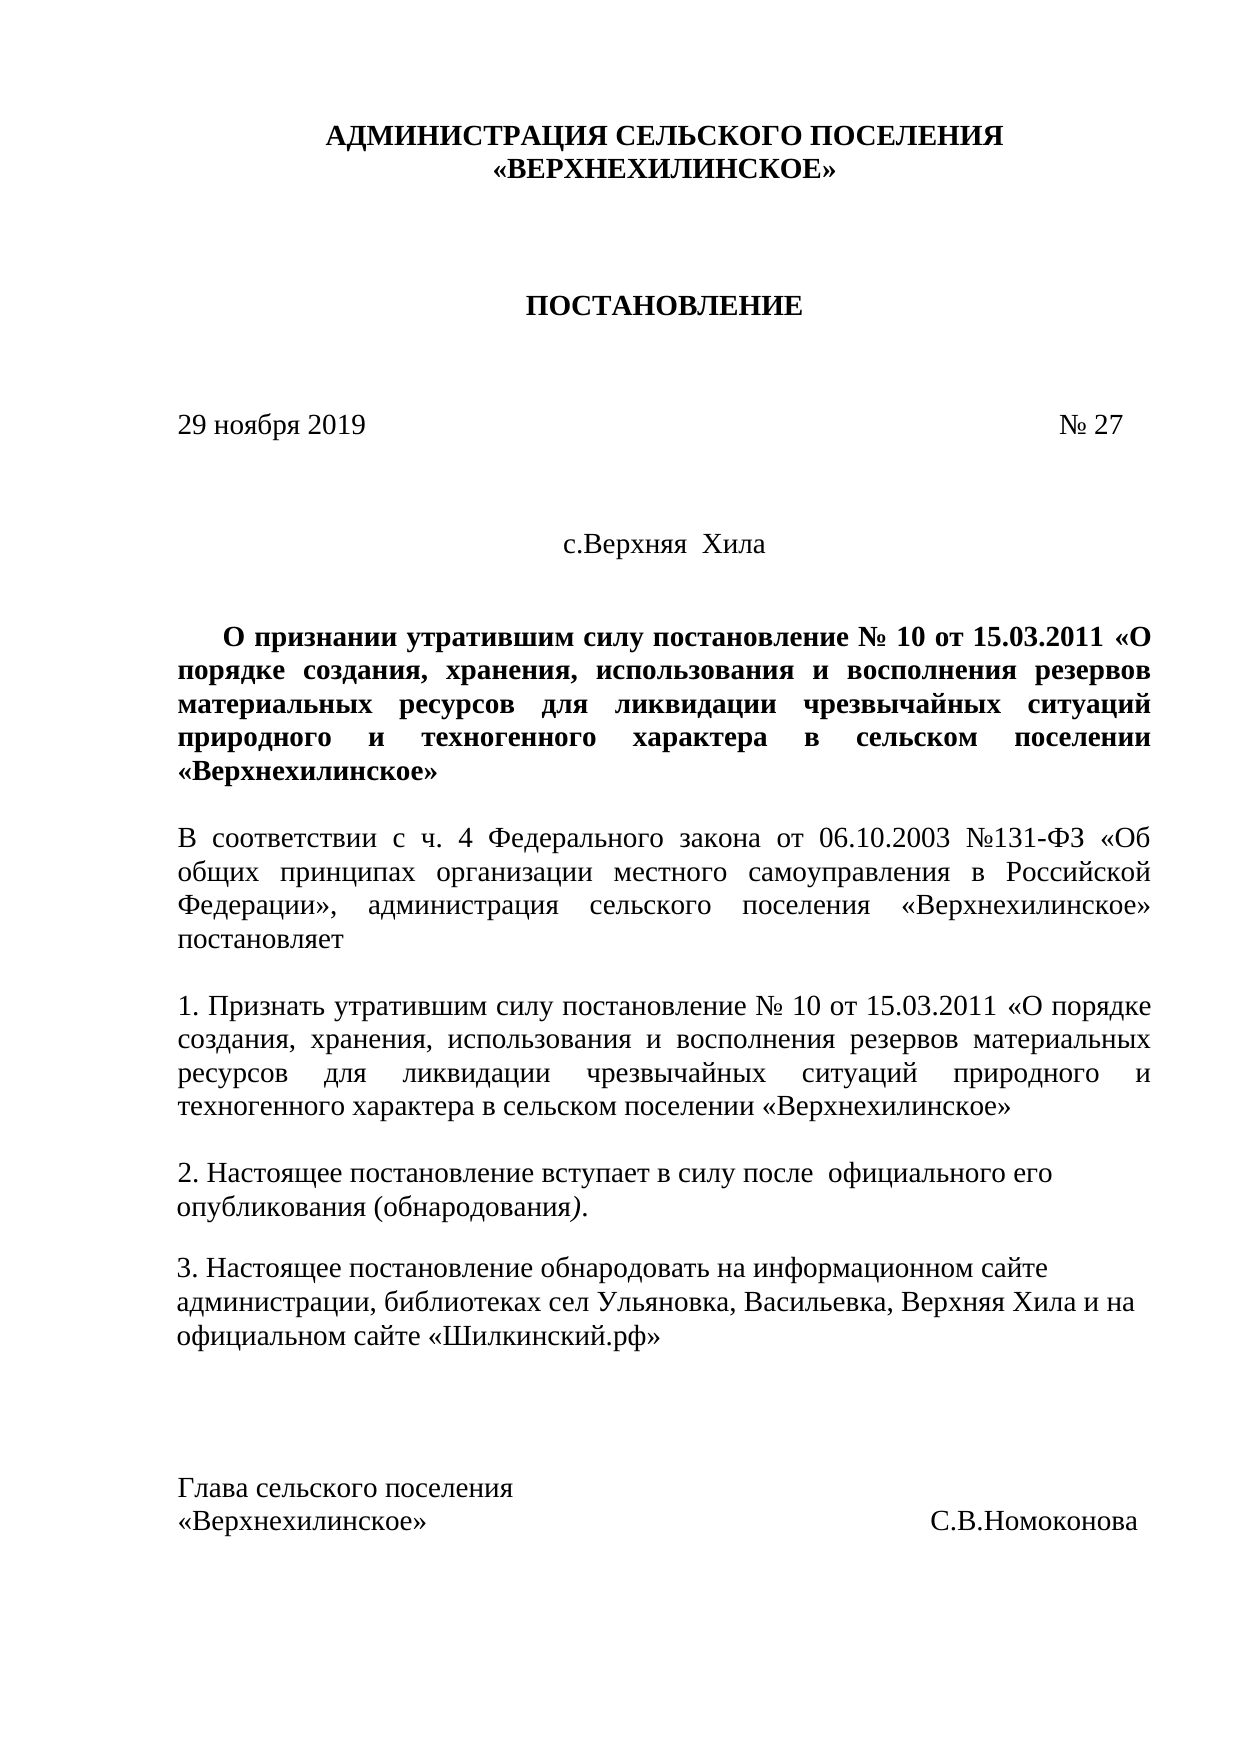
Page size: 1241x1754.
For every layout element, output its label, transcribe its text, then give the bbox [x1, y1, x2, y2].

text 1. Признать утратившим силу постановление № 10 от 15.03.2011 «О порядке создания, хранения, использования и восполнения резервов материальных ресурсов для ликвидации чрезвычайных ситуаций природного и техногенного характера в сельском поселении «Верхнехилинское» [177, 988, 1152, 1122]
text 3. Настоящее постановление обнародовать на информационном сайте [118, 1251, 1152, 1284]
text с.Верхняя Хила [177, 526, 1152, 559]
text ПОСТАНОВЛЕНИЕ [177, 288, 1152, 322]
text 2. Настоящее постановление вступает в силу после официального его [177, 1156, 1152, 1189]
text «Верхнехилинское» С.В.Номоконова [177, 1503, 1152, 1537]
text опубликования (обнародования). [118, 1189, 1152, 1223]
text О признании утратившим силу постановление № 10 от 15.03.2011 «О порядке создания, хранения, использования и восполнения резервов материальных ресурсов для ликвидации чрезвычайных ситуаций природного и техногенного характера в сельском поселении «Верхнехилинское» [177, 619, 1152, 787]
text официальном сайте «Шилкинский.рф» [118, 1318, 1152, 1351]
text В соответствии с ч. 4 Федерального закона от 06.10.2003 №131-ФЗ «Об общих принципах организации местного самоуправления в Российской Федерации», администрация сельского поселения «Верхнехилинское» постановляет [177, 820, 1152, 954]
text 29 ноября 2019 № 27 [177, 407, 1152, 441]
text администрации, библиотеках сел Ульяновка, Васильевка, Верхняя Хила и на [118, 1284, 1152, 1318]
text Глава сельского поселения [177, 1470, 1152, 1503]
text АДМИНИСТРАЦИЯ СЕЛЬСКОГО ПОСЕЛЕНИЯ «ВЕРХНЕХИЛИНСКОЕ» [177, 118, 1152, 185]
